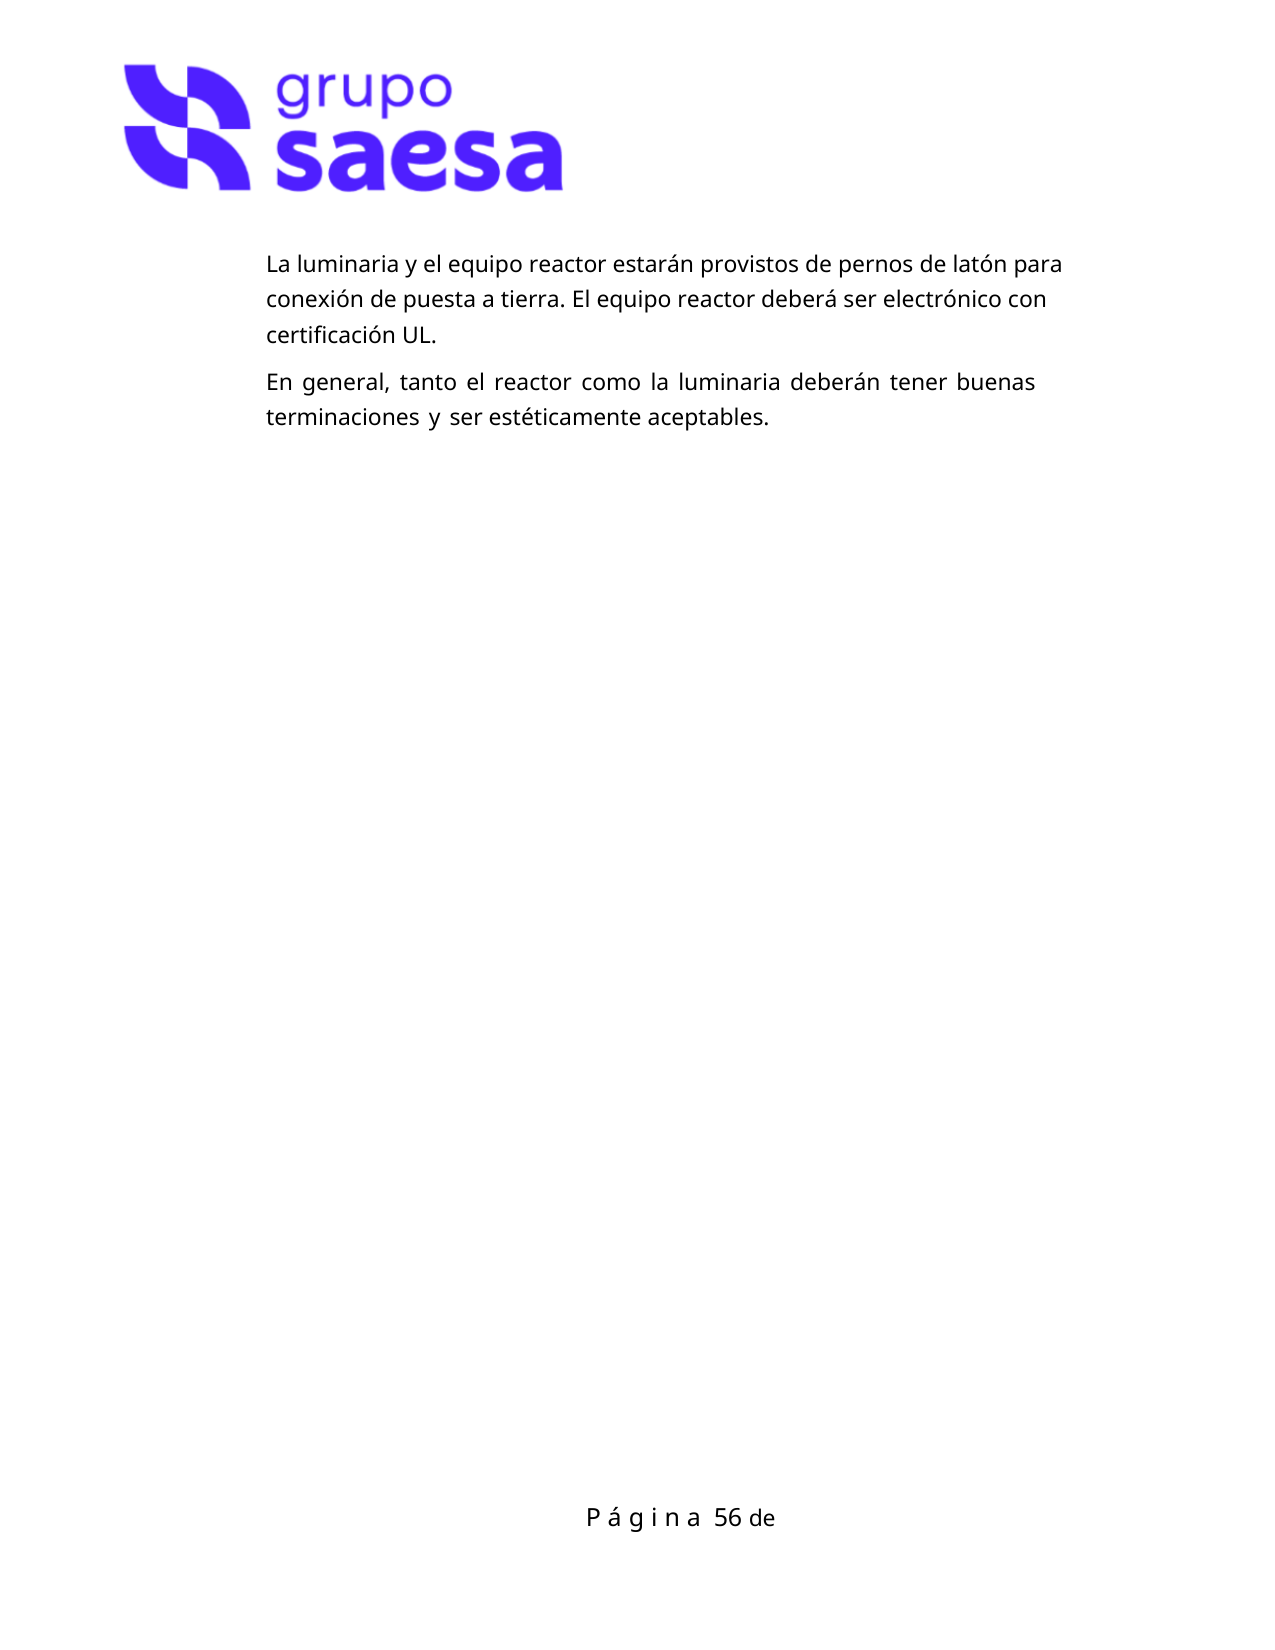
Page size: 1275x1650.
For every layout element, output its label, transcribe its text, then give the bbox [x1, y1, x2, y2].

text La luminaria y el equipo reactor estarán provistos de pernos de latón para conexión de puesta a tierra. El equipo reactor deberá ser electrónico con certificación UL. [266, 248, 1127, 350]
text En general, tanto el reactor como la luminaria deberán tener buenas terminaciones y ser estéticamente aceptables. [266, 366, 1130, 432]
picture [112, 55, 569, 196]
